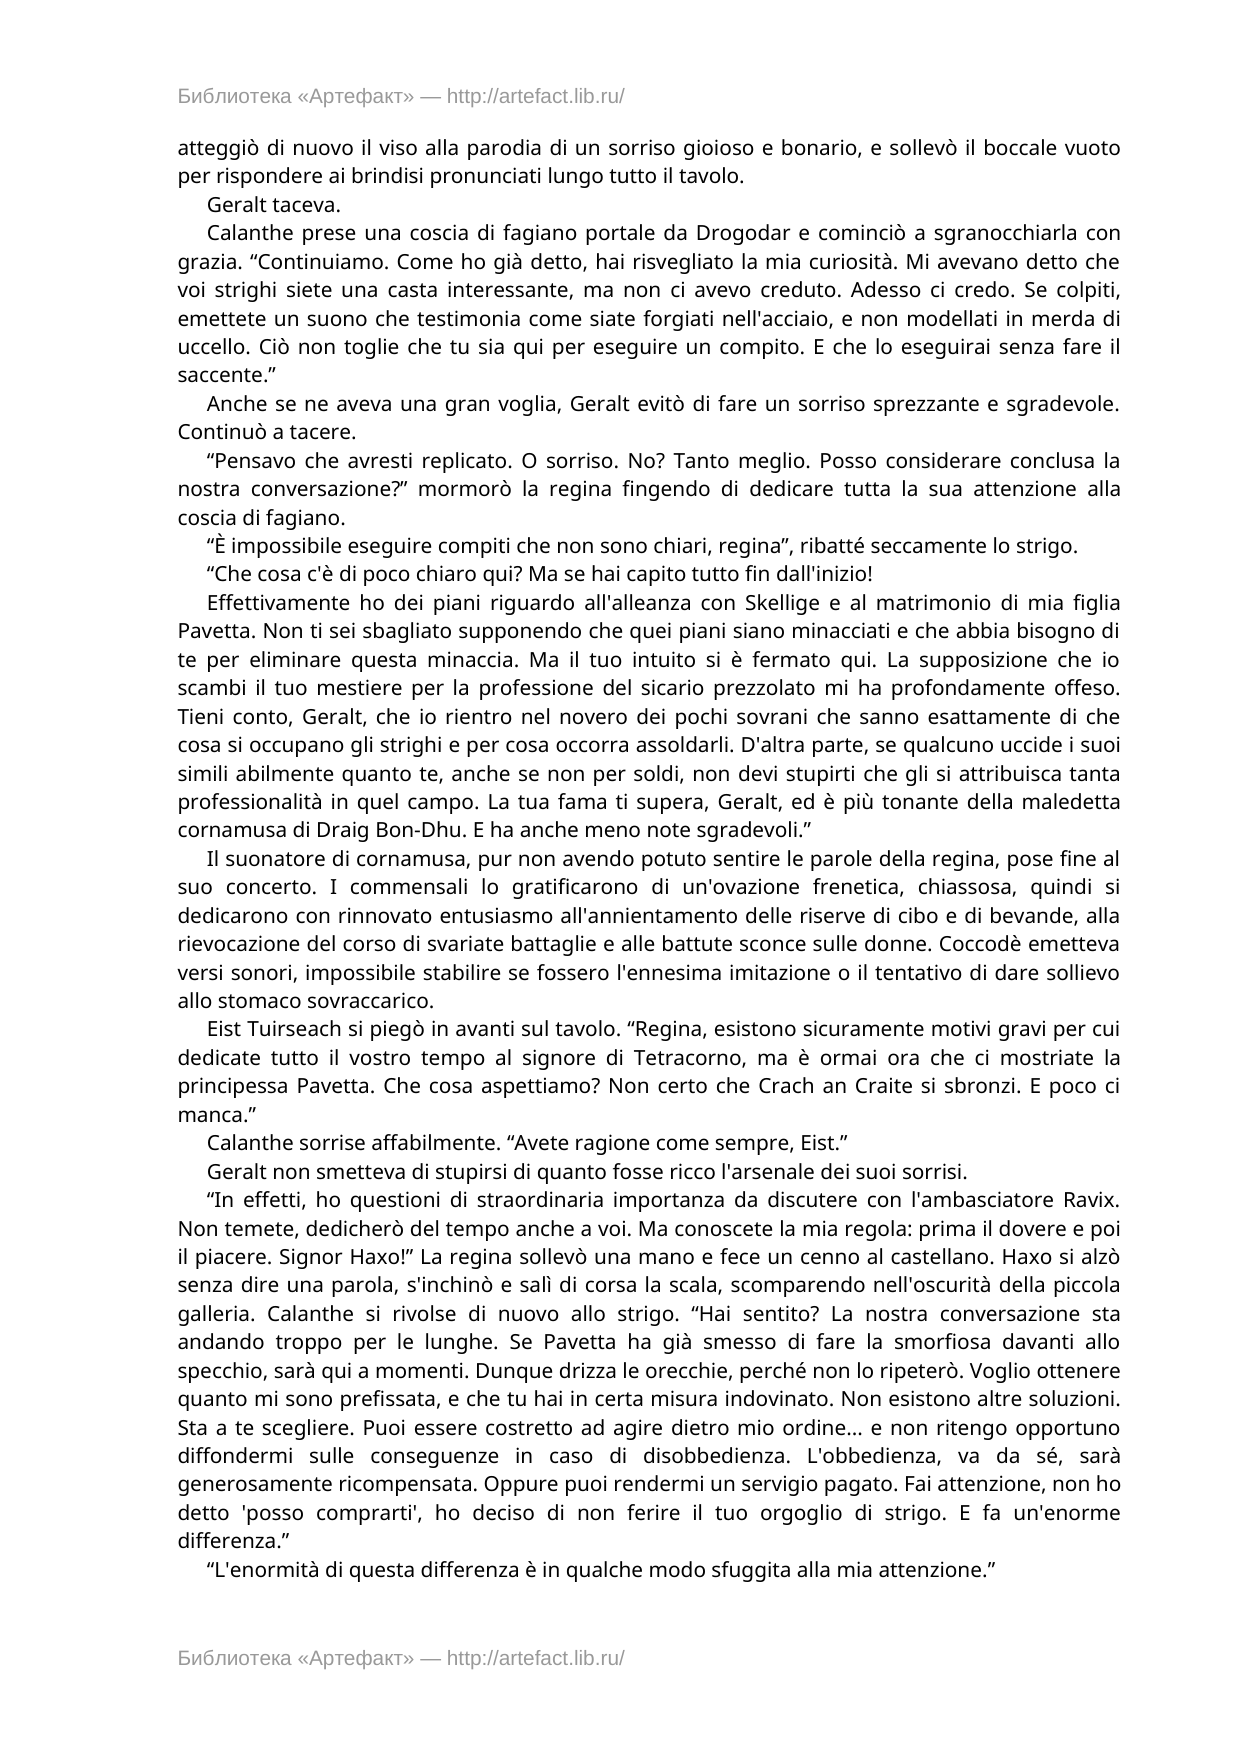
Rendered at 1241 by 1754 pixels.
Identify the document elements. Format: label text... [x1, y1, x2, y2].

text “In effetti, ho questioni di straordinaria importanza da discutere con l'ambasciatore Ravix. Non temete, dedicherò del tempo anche a voi. Ma conoscete la mia regola: prima il dovere e poi il piacere. Signor Haxo!” La regina sollevò una mano e fece un cenno al castellano. Haxo si alzò senza dire una parola, s'inchinò e salì di corsa la scala, scomparendo nell'oscurità della piccola galleria. Calanthe si rivolse di nuovo allo strigo. “Hai sentito? La nostra conversazione sta andando troppo per le lunghe. Se Pavetta ha già smesso di fare la smorfiosa davanti allo specchio, sarà qui a momenti. Dunque drizza le orecchie, perché non lo ripeterò. Voglio ottenere quanto mi sono prefissata, e che tu hai in certa misura indovinato. Non esistono altre soluzioni. Sta a te scegliere. Puoi essere costretto ad agire dietro mio ordine... e non ritengo opportuno diffondermi sulle conseguenze in caso di disobbedienza. L'obbedienza, va da sé, sarà generosamente ricompensata. Oppure puoi rendermi un servigio pagato. Fai attenzione, non ho detto 'posso comprarti', ho deciso di non ferire il tuo orgoglio di strigo. E fa un'enorme differenza.” [177, 1185, 1122, 1555]
text “L'enormità di questa differenza è in qualche modo sfuggita alla mia attenzione.” [177, 1555, 1122, 1583]
text “È impossibile eseguire compiti che non sono chiari, regina”, ribatté seccamente lo strigo. [177, 531, 1122, 559]
text Effettivamente ho dei piani riguardo all'alleanza con Skellige e al matrimonio di mia figlia Pavetta. Non ti sei sbagliato supponendo che quei piani siano minacciati e che abbia bisogno di te per eliminare questa minaccia. Ma il tuo intuito si è fermato qui. La supposizione che io scambi il tuo mestiere per la professione del sicario prezzolato mi ha profondamente offeso. Tieni conto, Geralt, che io rientro nel novero dei pochi sovrani che sanno esattamente di che cosa si occupano gli strighi e per cosa occorra assoldarli. D'altra parte, se qualcuno uccide i suoi simili abilmente quanto te, anche se non per soldi, non devi stupirti che gli si attribuisca tanta professionalità in quel campo. La tua fama ti supera, Geralt, ed è più tonante della maledetta cornamusa di Draig Bon-Dhu. E ha anche meno note sgradevoli.” [177, 588, 1122, 844]
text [177, 133, 1122, 190]
text “Pensavo che avresti replicato. O sorriso. No? Tanto meglio. Posso considerare conclusa la nostra conversazione?” mormorò la regina fingendo di dedicare tutta la sua attenzione alla coscia di fagiano. [177, 446, 1122, 531]
text Eist Tuirseach si piegò in avanti sul tavolo. “Regina, esistono sicuramente motivi gravi per cui dedicate tutto il vostro tempo al signore di Tetracorno, ma è ormai ora che ci mostriate la principessa Pavetta. Che cosa aspettiamo? Non certo che Crach an Craite si sbronzi. E poco ci manca.” [177, 1014, 1122, 1128]
text Calanthe sorrise affabilmente. “Avete ragione come sempre, Eist.” [177, 1128, 1122, 1157]
text Anche se ne aveva una gran voglia, Geralt evitò di fare un sorriso sprezzante e sgradevole. Continuò a tacere. [177, 389, 1122, 446]
text Geralt taceva. [177, 190, 1122, 218]
text Geralt non smetteva di stupirsi di quanto fosse ricco l'arsenale dei suoi sorrisi. [177, 1157, 1122, 1185]
text Calanthe prese una coscia di fagiano portale da Drogodar e cominciò a sgranocchiarla con grazia. “Continuiamo. Come ho già detto, hai risvegliato la mia curiosità. Mi avevano detto che voi strighi siete una casta interessante, ma non ci avevo creduto. Adesso ci credo. Se colpiti, emettete un suono che testimonia come siate forgiati nell'acciaio, e non modellati in merda di uccello. Ciò non toglie che tu sia qui per eseguire un compito. E che lo eseguirai senza fare il saccente.” [177, 218, 1122, 389]
text Il suonatore di cornamusa, pur non avendo potuto sentire le parole della regina, pose fine al suo concerto. I commensali lo gratificarono di un'ovazione frenetica, chiassosa, quindi si dedicarono con rinnovato entusiasmo all'annientamento delle riserve di cibo e di bevande, alla rievocazione del corso di svariate battaglie e alle battute sconce sulle donne. Coccodè emetteva versi sonori, impossibile stabilire se fossero l'ennesima imitazione o il tentativo di dare sollievo allo stomaco sovraccarico. [177, 844, 1122, 1014]
text “Che cosa c'è di poco chiaro qui? Ma se hai capito tutto fin dall'inizio! [177, 559, 1122, 588]
